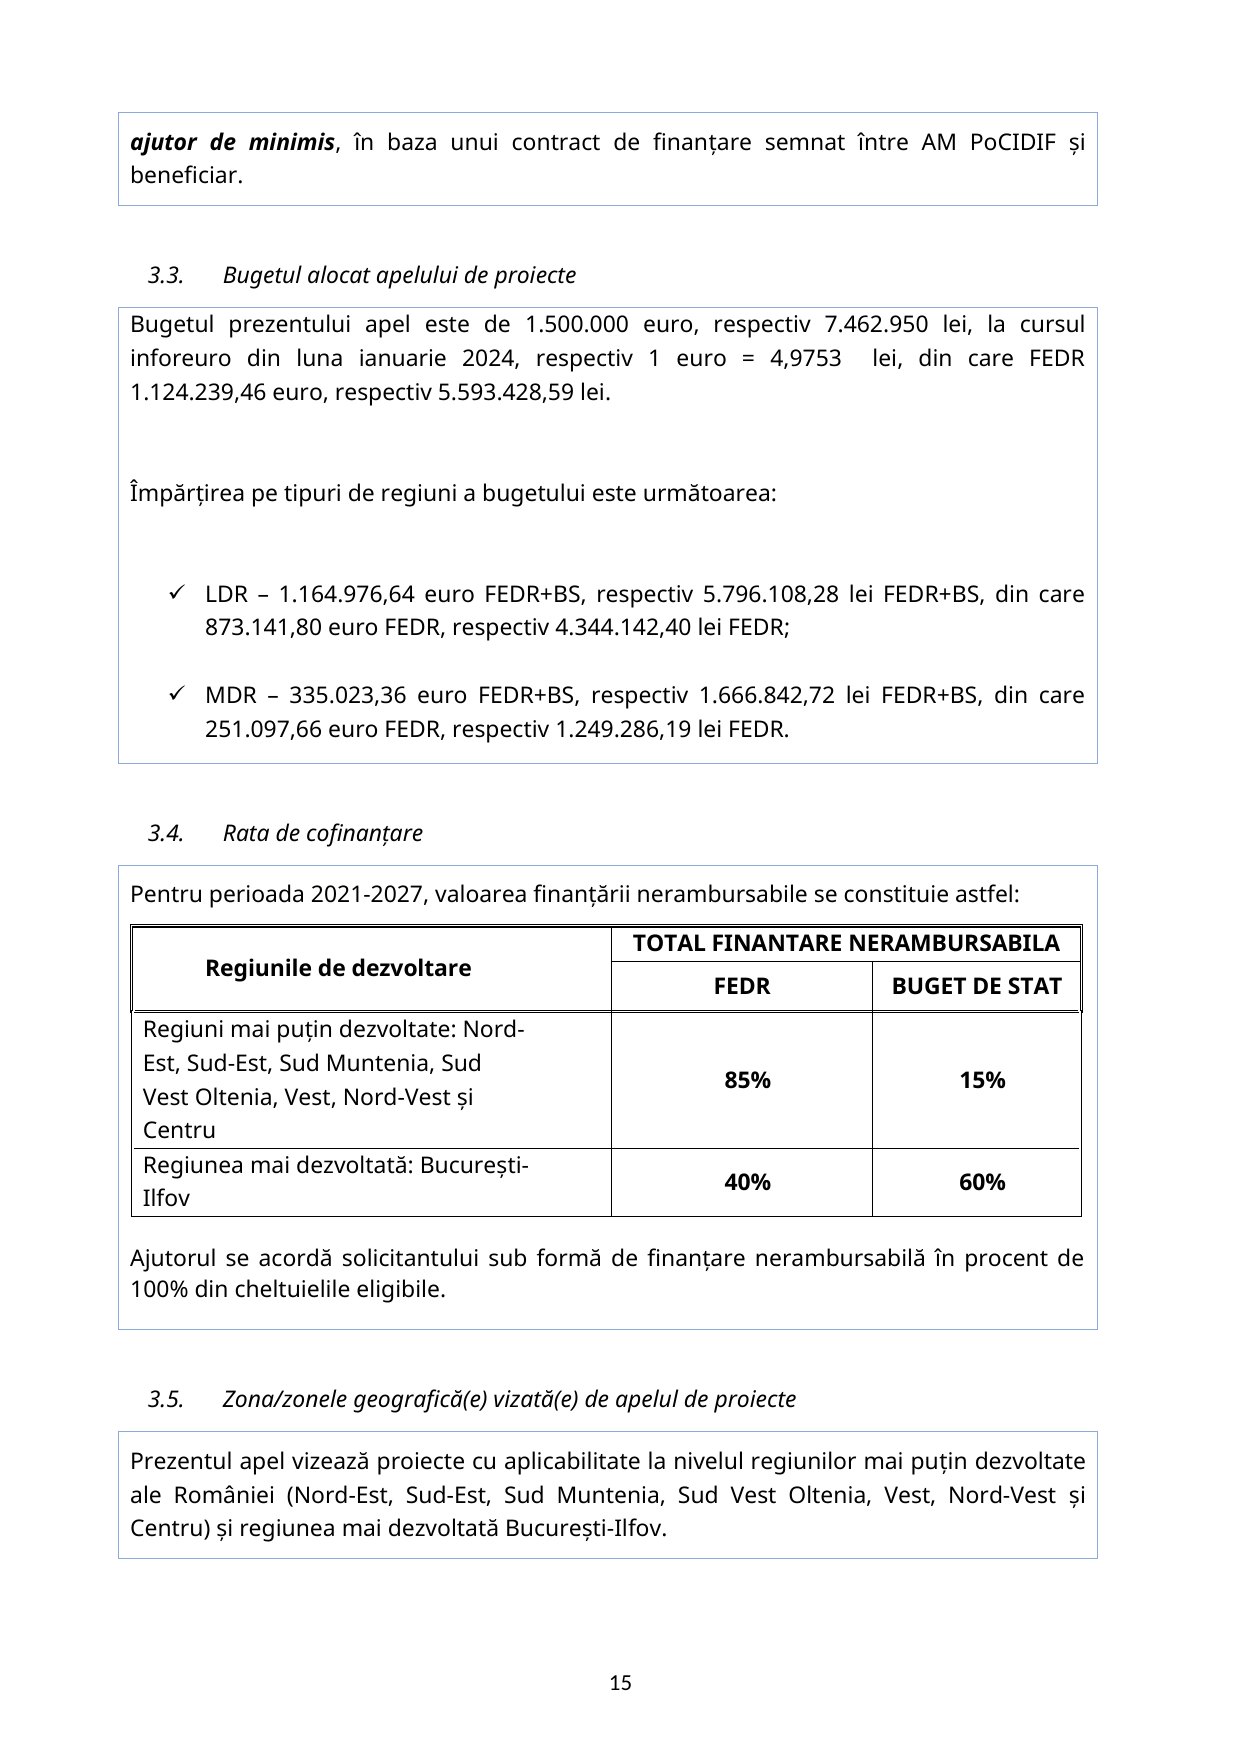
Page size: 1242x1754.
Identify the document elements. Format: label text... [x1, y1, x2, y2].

subtitle Zona/zonele geografică(e) vizată(e) de apelul de proiecte [148, 1368, 1122, 1419]
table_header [119, 113, 1097, 205]
table_header Pentru perioada 2021-2027, valoarea finanţării nerambursabile se constituie astfel: Ajutorul se acordă solicitantului sub formă de finanţare nerambursabilă în procent de 100% din cheltuielile eligibile. [119, 866, 1097, 1329]
table_header Prezentul apel vizează proiecte cu aplicabilitate la nivelul regiunilor mai puțin dezvoltate ale României (Nord-Est, Sud-Est, Sud Muntenia, Sud Vest Oltenia, Vest, Nord-Vest şi Centru) și regiunea mai dezvoltată București-Ilfov. [119, 1432, 1097, 1558]
table_header Bugetul prezentului apel este de 1.500.000 euro, respectiv 7.462.950 lei, la cursul inforeuro din luna ianuarie 2024, respectiv 1 euro = 4,9753 lei, din care FEDR 1.124.239,46 euro, respectiv 5.593.428,59 lei. Împărțirea pe tipuri de regiuni a bugetului este următoarea: LDR – 1.164.976,64 euro FEDR+BS, respectiv 5.796.108,28 lei FEDR+BS, din care 873.141,80 euro FEDR, respectiv 4.344.142,40 lei FEDR; MDR – 335.023,36 euro FEDR+BS, respectiv 1.666.842,72 lei FEDR+BS, din care 251.097,66 euro FEDR, respectiv 1.249.286,19 lei FEDR. [119, 308, 1097, 762]
subtitle Bugetul alocat apelului de proiecte [148, 244, 1122, 295]
subtitle Rata de cofinanțare [148, 801, 1122, 852]
